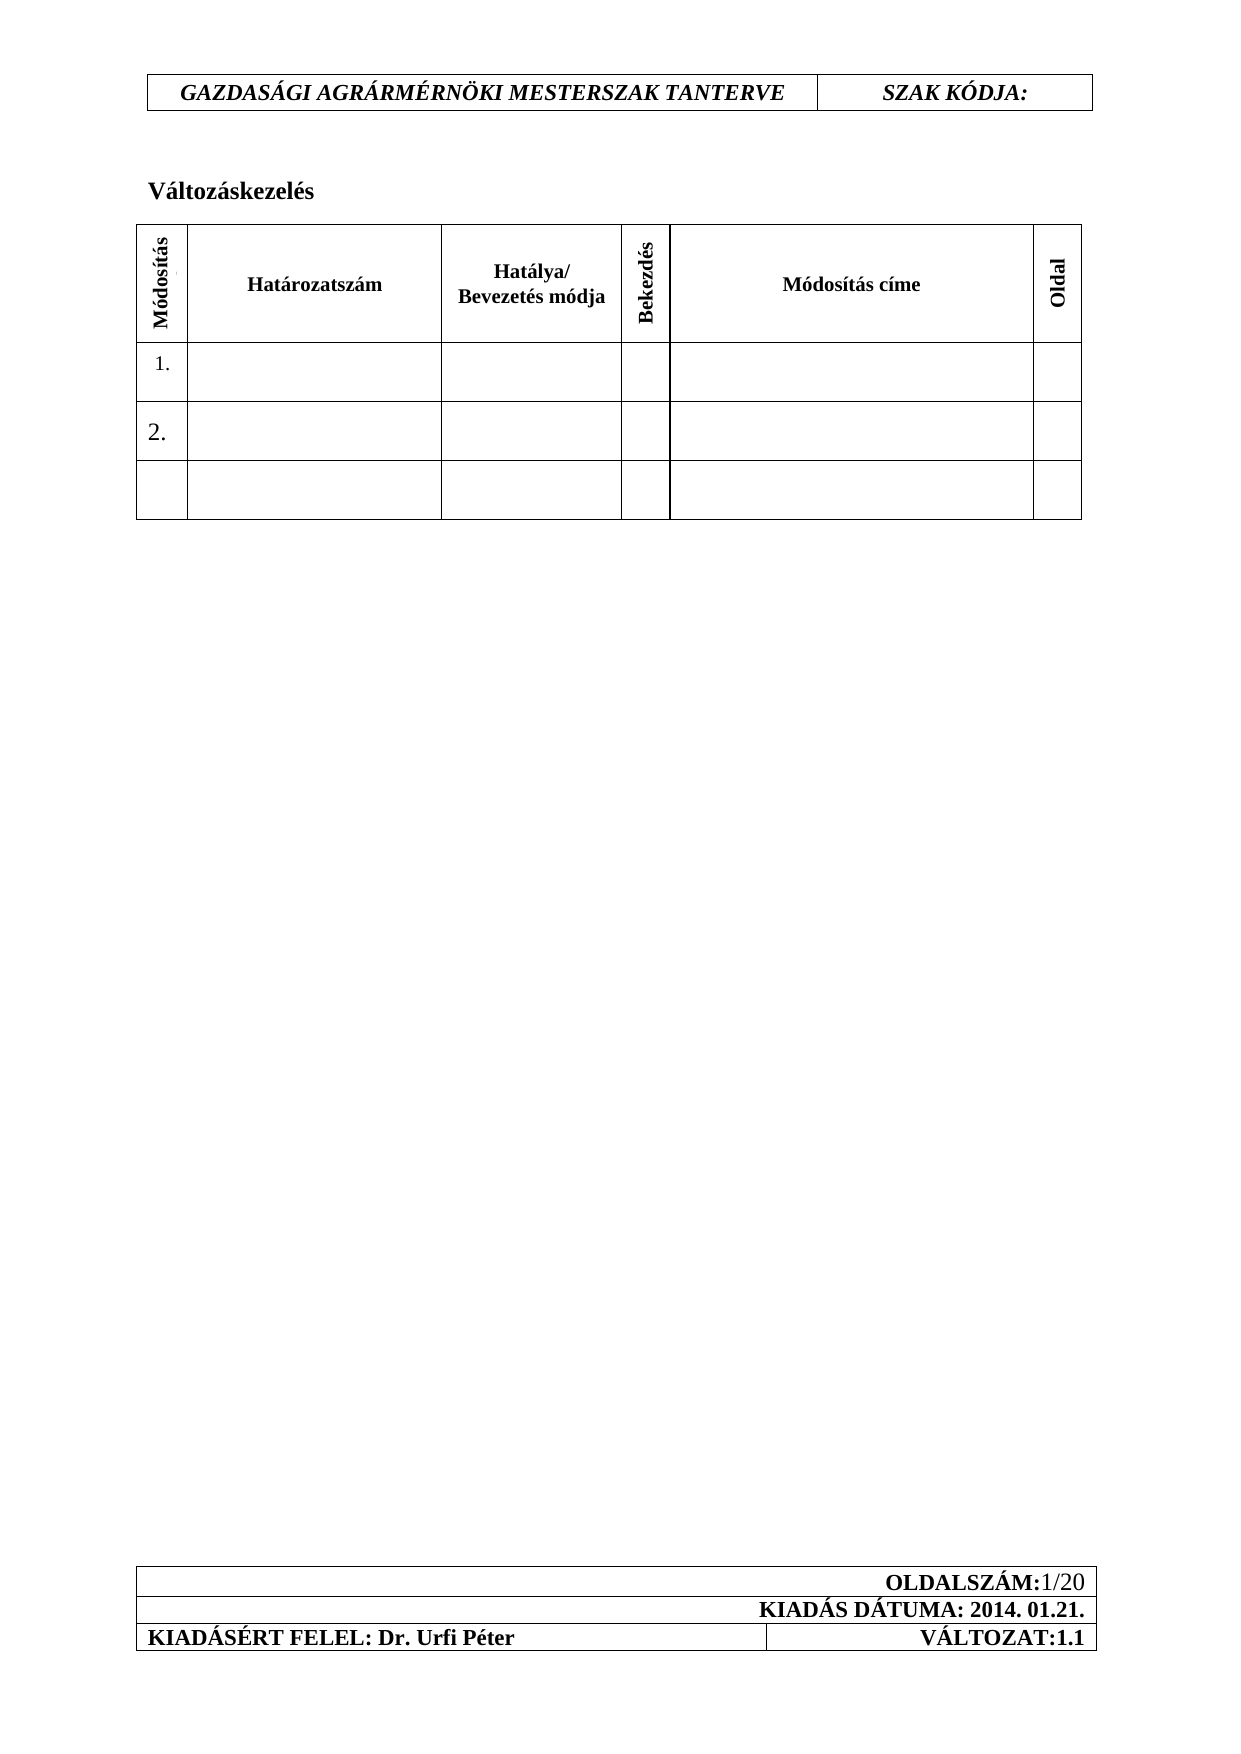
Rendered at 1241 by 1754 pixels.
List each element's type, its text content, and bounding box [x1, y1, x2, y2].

table_cell [671, 402, 1033, 460]
table_header Módosítás címe [671, 225, 1033, 342]
table_cell [137, 461, 187, 519]
table_header Határozatszám [188, 225, 441, 342]
table_cell 1. [137, 343, 187, 401]
text Változáskezelés [148, 176, 1092, 205]
table_cell [671, 461, 1033, 519]
table_cell [442, 402, 621, 460]
table_cell 2. [137, 402, 187, 460]
table_cell [188, 402, 441, 460]
table_cell [622, 402, 669, 460]
table_cell [1034, 461, 1081, 519]
table_cell [188, 343, 441, 401]
table_header Bekezdés sorszáma [622, 225, 669, 342]
table_header Oldal [1034, 225, 1081, 342]
table_cell [1034, 402, 1081, 460]
table_header Hatálya/Bevezetés módja [442, 225, 621, 342]
table_cell [1034, 343, 1081, 401]
table_cell [671, 343, 1033, 401]
table_cell [622, 461, 669, 519]
table_cell [442, 343, 621, 401]
table_cell [188, 461, 441, 519]
table_cell [622, 343, 669, 401]
table_cell [442, 461, 621, 519]
table_header Módosítás sorszáma [137, 225, 187, 342]
